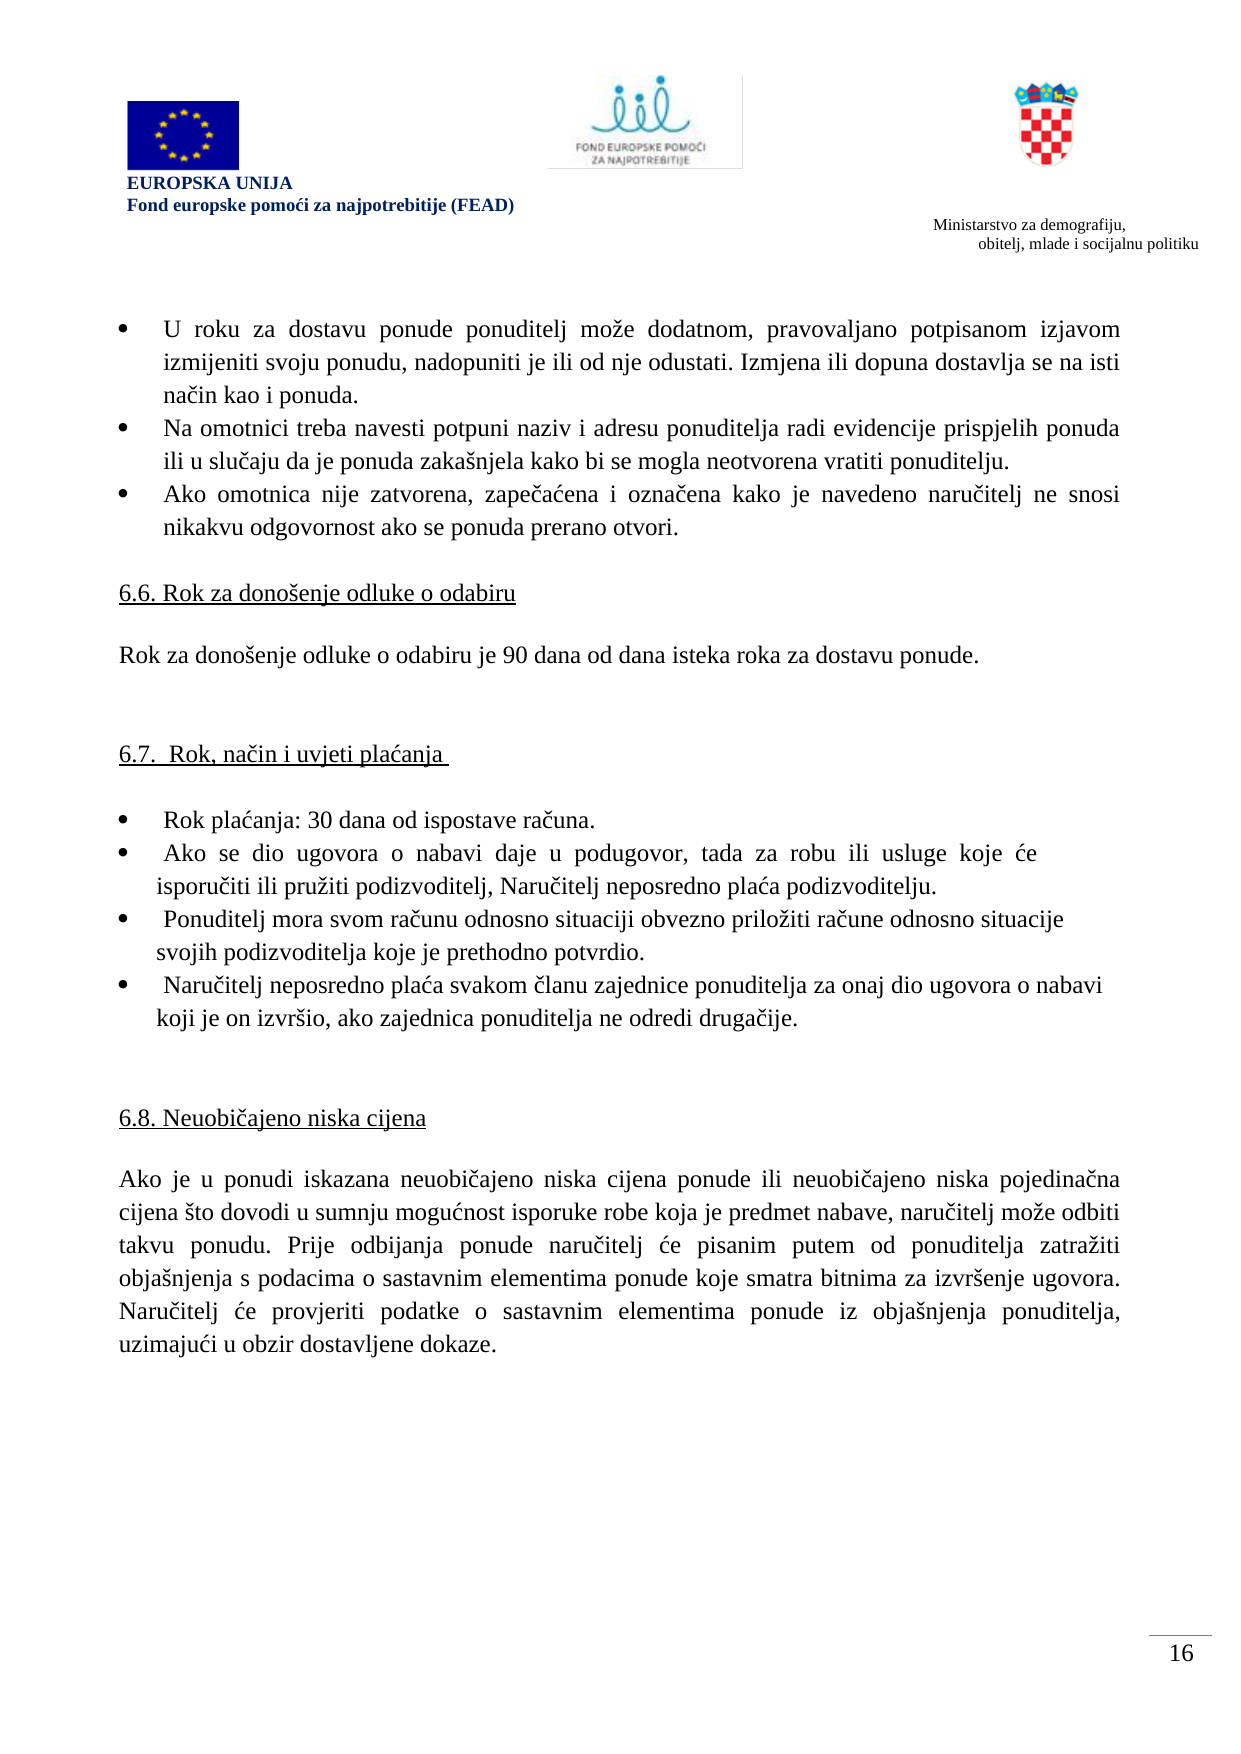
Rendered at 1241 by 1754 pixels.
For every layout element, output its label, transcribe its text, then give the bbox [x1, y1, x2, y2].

picture [547, 75, 746, 172]
list Naručitelj neposredno plaća svakom članu zajednice ponuditelja za onaj dio ugovora o nabavi [119, 971, 1121, 999]
text 6.7. Rok, način i uvjeti plaćanja [119, 739, 1121, 768]
text Rok za donošenje odluke o odabiru je 90 dana od dana isteka roka za dostavu ponude. [119, 640, 1121, 669]
list Rok plaćanja: 30 dana od ispostave računa. [119, 805, 1121, 834]
list Ako se dio ugovora o nabavi daje u podugovor, tada za robu ili usluge koje će [119, 838, 1121, 867]
picture [978, 76, 1115, 172]
text isporučiti ili pružiti podizvoditelj, Naručitelj neposredno plaća podizvoditelju. [119, 871, 1121, 900]
text koji je on izvršio, ako zajednica ponuditelja ne odredi drugačije. [119, 1003, 1121, 1032]
list U roku za dostavu ponude ponuditelj može dodatnom, pravovaljano potpisanom izjavom izmijeniti svoju ponudu, nadopuniti je ili od nje odustati. Izmjena ili dopuna dostavlja se na isti način kao i ponuda. [119, 314, 1121, 409]
picture [126, 101, 239, 172]
list Ako omotnica nije zatvorena, zapečaćena i označena kako je navedeno naručitelj ne snosi nikakvu odgovornost ako se ponuda prerano otvori. [119, 479, 1121, 541]
list Ponuditelj mora svom računu odnosno situaciji obvezno priložiti račune odnosno situacije [119, 904, 1121, 933]
text svojih podizvoditelja koje je prethodno potvrdio. [119, 937, 1121, 966]
text Ako je u ponudi iskazana neuobičajeno niska cijena ponude ili neuobičajeno niska pojedinačna cijena što dovodi u sumnju mogućnost isporuke robe koja je predmet nabave, naručitelj može odbiti takvu ponudu. Prije odbijanja ponude naručitelj će pisanim putem od ponuditelja zatražiti objašnjenja s podacima o sastavnim elementima ponude koje smatra bitnima za izvršenje ugovora. Naručitelj će provjeriti podatke o sastavnim elementima ponude iz objašnjenja ponuditelja, uzimajući u obzir dostavljene dokaze. [119, 1164, 1121, 1358]
list Na omotnici treba navesti potpuni naziv i adresu ponuditelja radi evidencije prispjelih ponuda ili u slučaju da je ponuda zakašnjela kako bi se mogla neotvorena vratiti ponuditelju. [119, 413, 1121, 475]
subtitle 6.6. Rok za donošenje odluke o odabiru [119, 578, 1121, 607]
subtitle 6.8. Neuobičajeno niska cijena [119, 1103, 1121, 1131]
